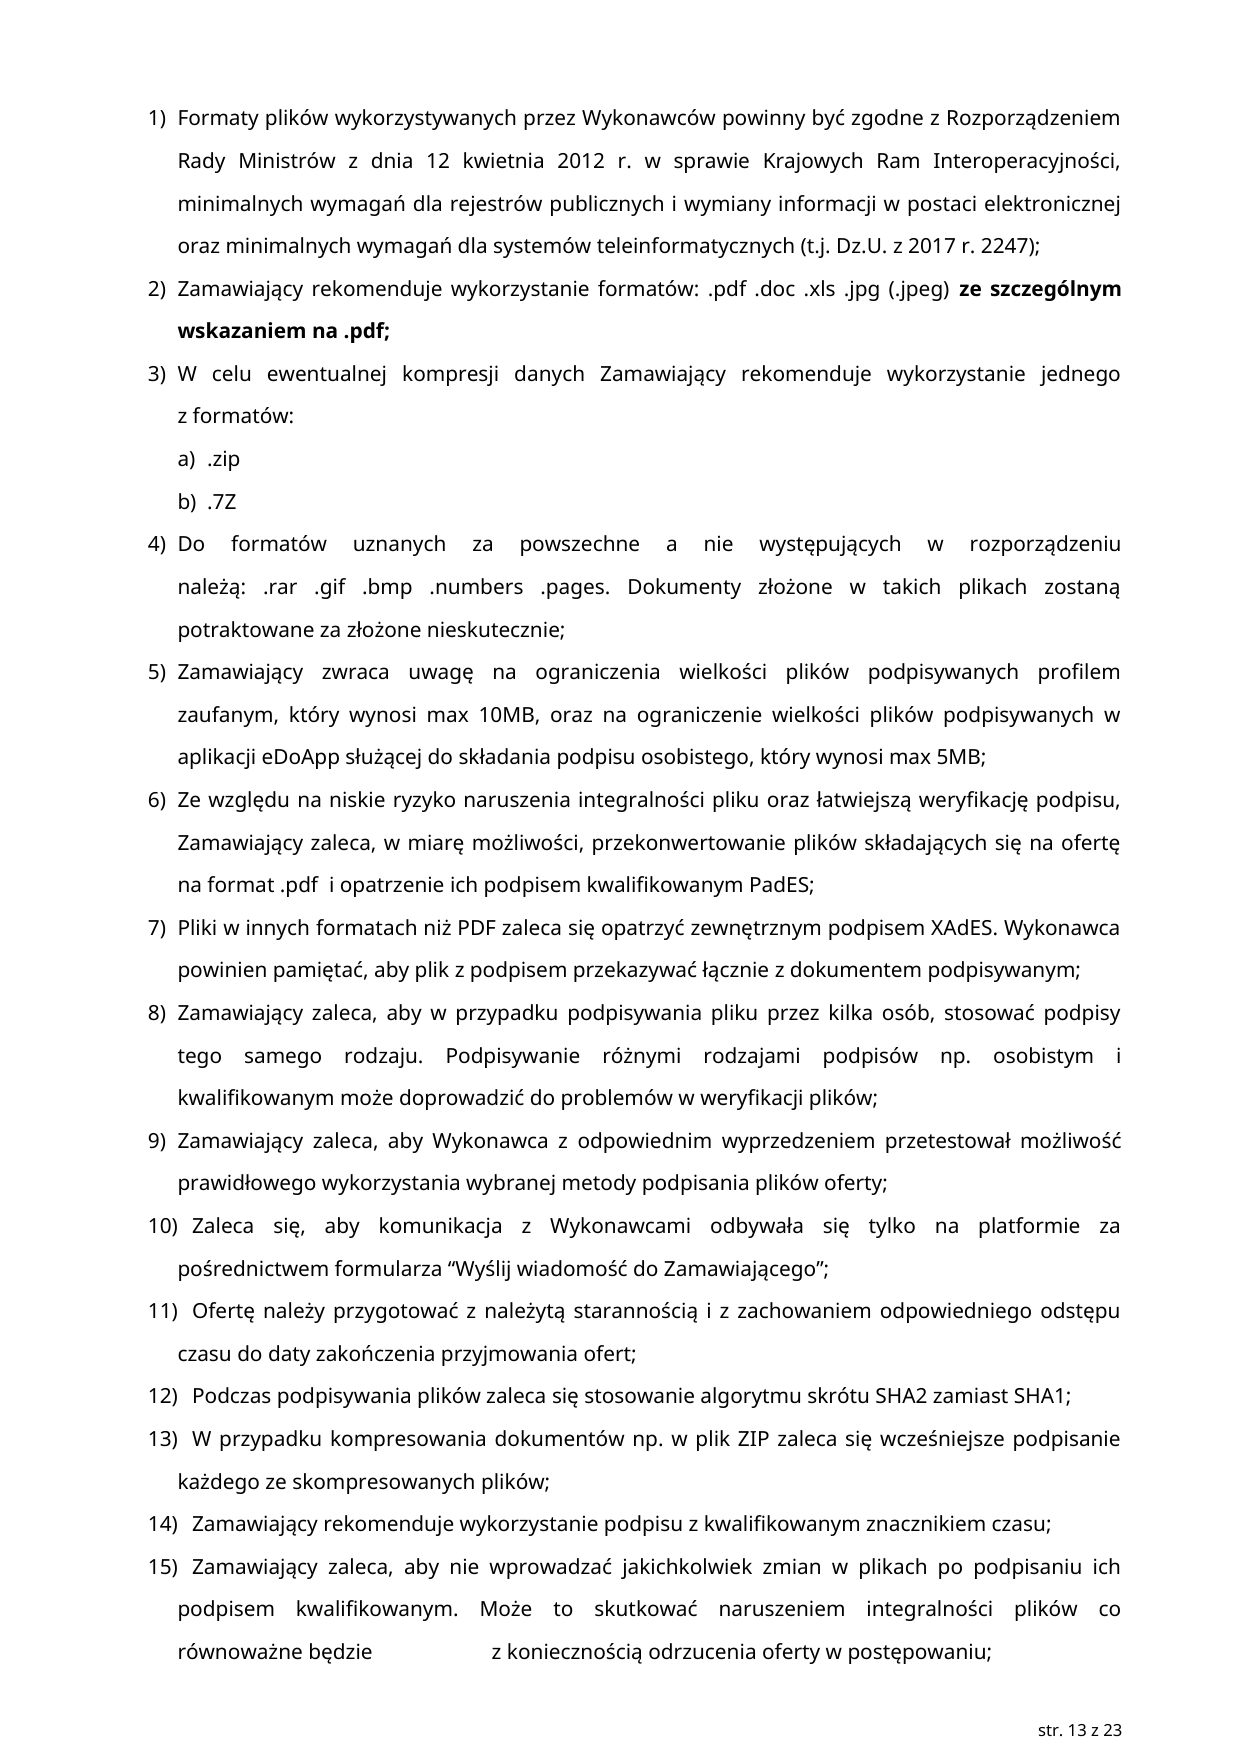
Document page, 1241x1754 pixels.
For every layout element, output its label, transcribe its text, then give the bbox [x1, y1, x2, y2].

subtitle Do formatów uznanych za powszechne a nie występujących w rozporządzeniu należą: .rar .gif .bmp .numbers .pages. Dokumenty złożone w takich plikach zostaną potraktowane za złożone nieskutecznie; [148, 529, 1122, 643]
subtitle Ofertę należy przygotować z należytą starannością i z zachowaniem odpowiedniego odstępu czasu do daty zakończenia przyjmowania ofert; [148, 1296, 1122, 1367]
subtitle Zamawiający zaleca, aby Wykonawca z odpowiednim wyprzedzeniem przetestował możliwość prawidłowego wykorzystania wybranej metody podpisania plików oferty; [148, 1126, 1122, 1197]
subtitle .7Z [177, 487, 1122, 515]
subtitle Formaty plików wykorzystywanych przez Wykonawców powinny być zgodne z Rozporządzeniem Rady Ministrów z dnia 12 kwietnia 2012 r. w sprawie Krajowych Ram Interoperacyjności, minimalnych wymagań dla rejestrów publicznych i wymiany informacji w postaci elektronicznej oraz minimalnych wymagań dla systemów teleinformatycznych (t.j. Dz.U. z 2017 r. 2247); [148, 103, 1122, 260]
subtitle Zamawiający rekomenduje wykorzystanie formatów: .pdf .doc .xls .jpg (.jpeg) ze szczególnym wskazaniem na .pdf; [148, 274, 1122, 345]
subtitle Podczas podpisywania plików zaleca się stosowanie algorytmu skrótu SHA2 zamiast SHA1; [148, 1382, 1122, 1410]
subtitle Pliki w innych formatach niż PDF zaleca się opatrzyć zewnętrznym podpisem XAdES. Wykonawca powinien pamiętać, aby plik z podpisem przekazywać łącznie z dokumentem podpisywanym; [148, 913, 1122, 984]
subtitle Zaleca się, aby komunikacja z Wykonawcami odbywała się tylko na platformie za pośrednictwem formularza “Wyślij wiadomość do Zamawiającego”; [148, 1211, 1122, 1282]
subtitle W celu ewentualnej kompresji danych Zamawiający rekomenduje wykorzystanie jednego z formatów: [148, 359, 1122, 430]
subtitle Zamawiający zaleca, aby nie wprowadzać jakichkolwiek zmian w plikach po podpisaniu ich podpisem kwalifikowanym. Może to skutkować naruszeniem integralności plików co równoważne będzie z koniecznością odrzucenia oferty w postępowaniu; [148, 1552, 1122, 1666]
subtitle .zip [177, 444, 1122, 473]
subtitle Ze względu na niskie ryzyko naruszenia integralności pliku oraz łatwiejszą weryfikację podpisu, Zamawiający zaleca, w miarę możliwości, przekonwertowanie plików składających się na ofertę na format .pdf i opatrzenie ich podpisem kwalifikowanym PadES; [148, 785, 1122, 899]
subtitle Zamawiający zaleca, aby w przypadku podpisywania pliku przez kilka osób, stosować podpisy tego samego rodzaju. Podpisywanie różnymi rodzajami podpisów np. osobistym i kwalifikowanym może doprowadzić do problemów w weryfikacji plików; [148, 998, 1122, 1112]
subtitle Zamawiający rekomenduje wykorzystanie podpisu z kwalifikowanym znacznikiem czasu; [148, 1509, 1122, 1538]
subtitle W przypadku kompresowania dokumentów np. w plik ZIP zaleca się wcześniejsze podpisanie każdego ze skompresowanych plików; [148, 1424, 1122, 1495]
subtitle Zamawiający zwraca uwagę na ograniczenia wielkości plików podpisywanych profilem zaufanym, który wynosi max 10MB, oraz na ograniczenie wielkości plików podpisywanych w aplikacji eDoApp służącej do składania podpisu osobistego, który wynosi max 5MB; [148, 657, 1122, 771]
